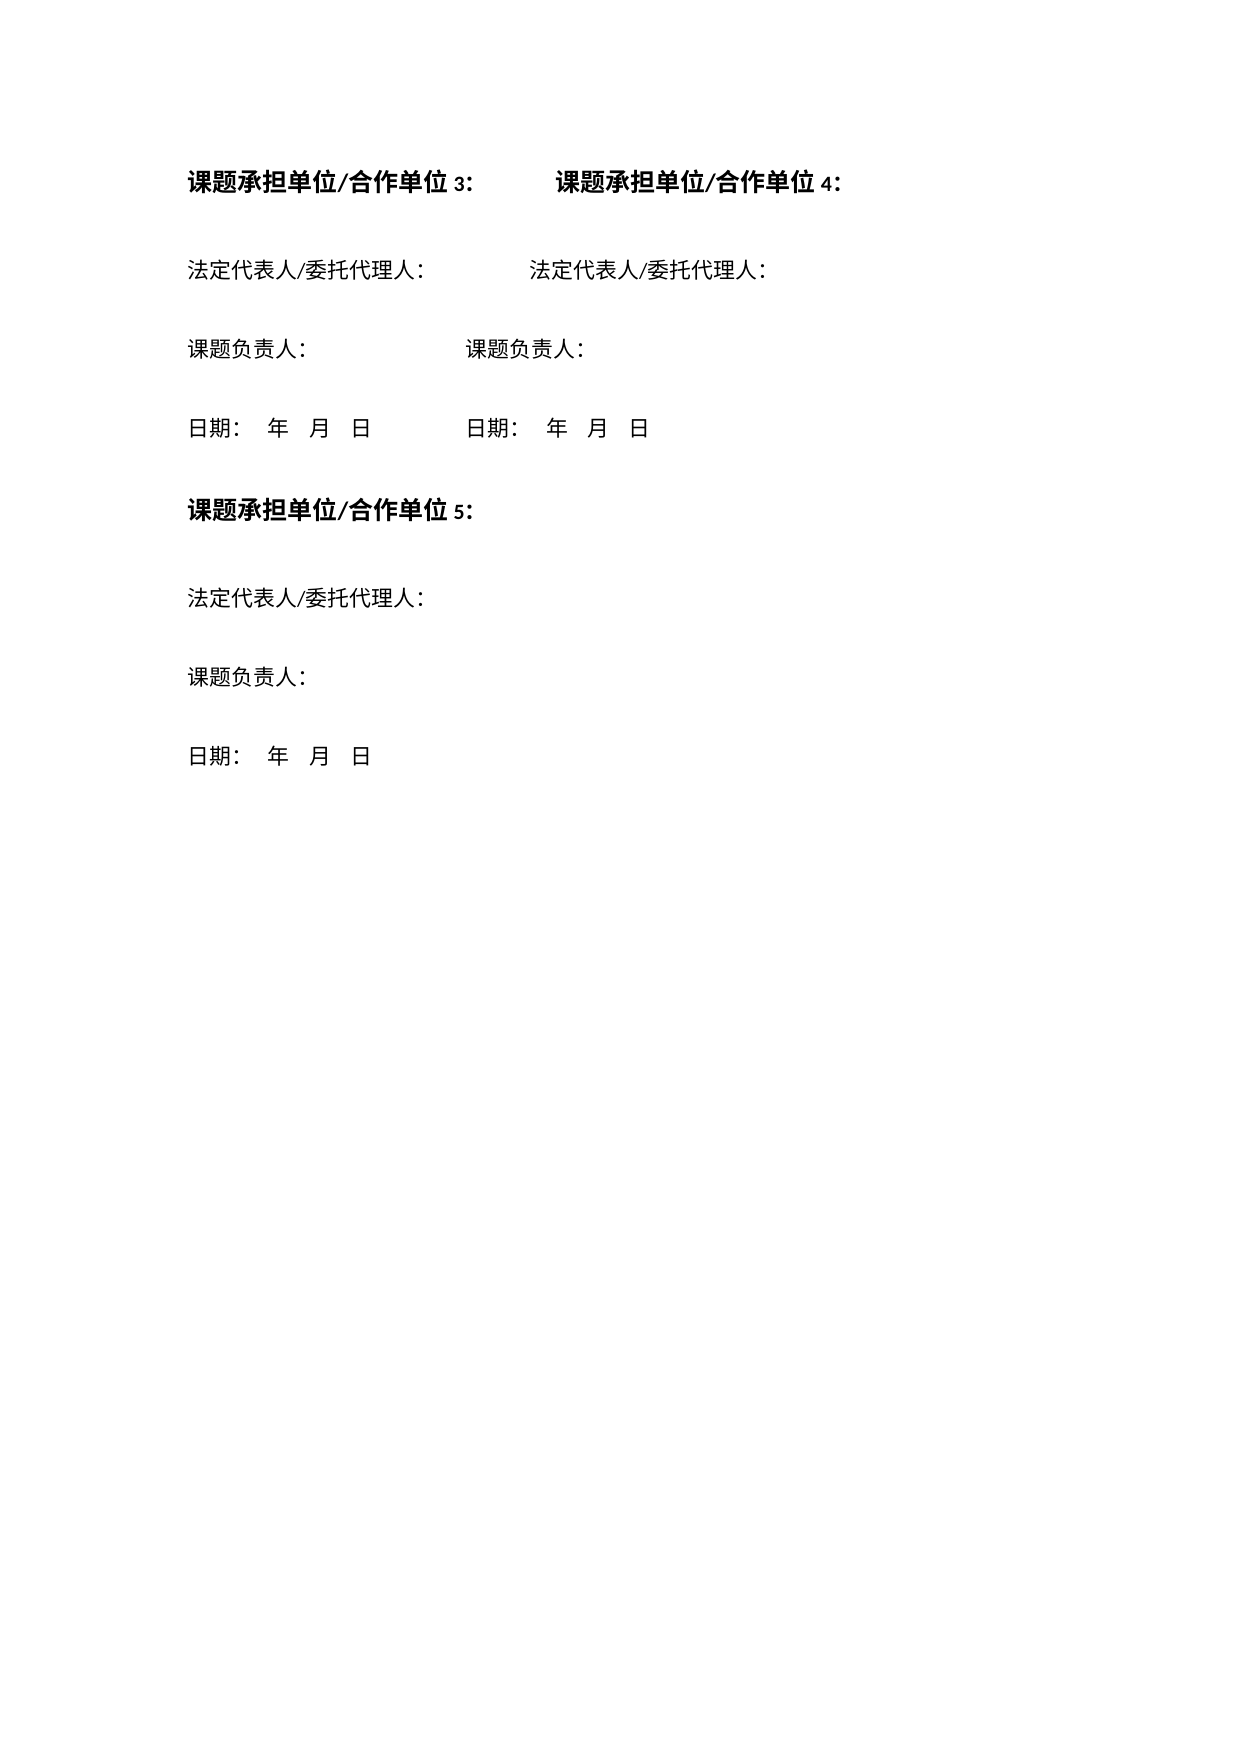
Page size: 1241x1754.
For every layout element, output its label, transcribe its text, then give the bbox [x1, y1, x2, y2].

text 课题承担单位/合作单位5： [187, 490, 1053, 526]
text 日期： 年 月 日 [187, 739, 1053, 771]
text 课题负责人： [187, 660, 1053, 692]
text 法定代表人/委托代理人： [187, 581, 1053, 612]
text 日期： 年 月 日 日期： 年 月 日 [187, 411, 1053, 443]
text 课题承担单位/合作单位3： 课题承担单位/合作单位4： [187, 162, 1053, 198]
text 法定代表人/委托代理人： 法定代表人/委托代理人： [187, 253, 1053, 284]
text 课题负责人： 课题负责人： [187, 332, 1053, 363]
